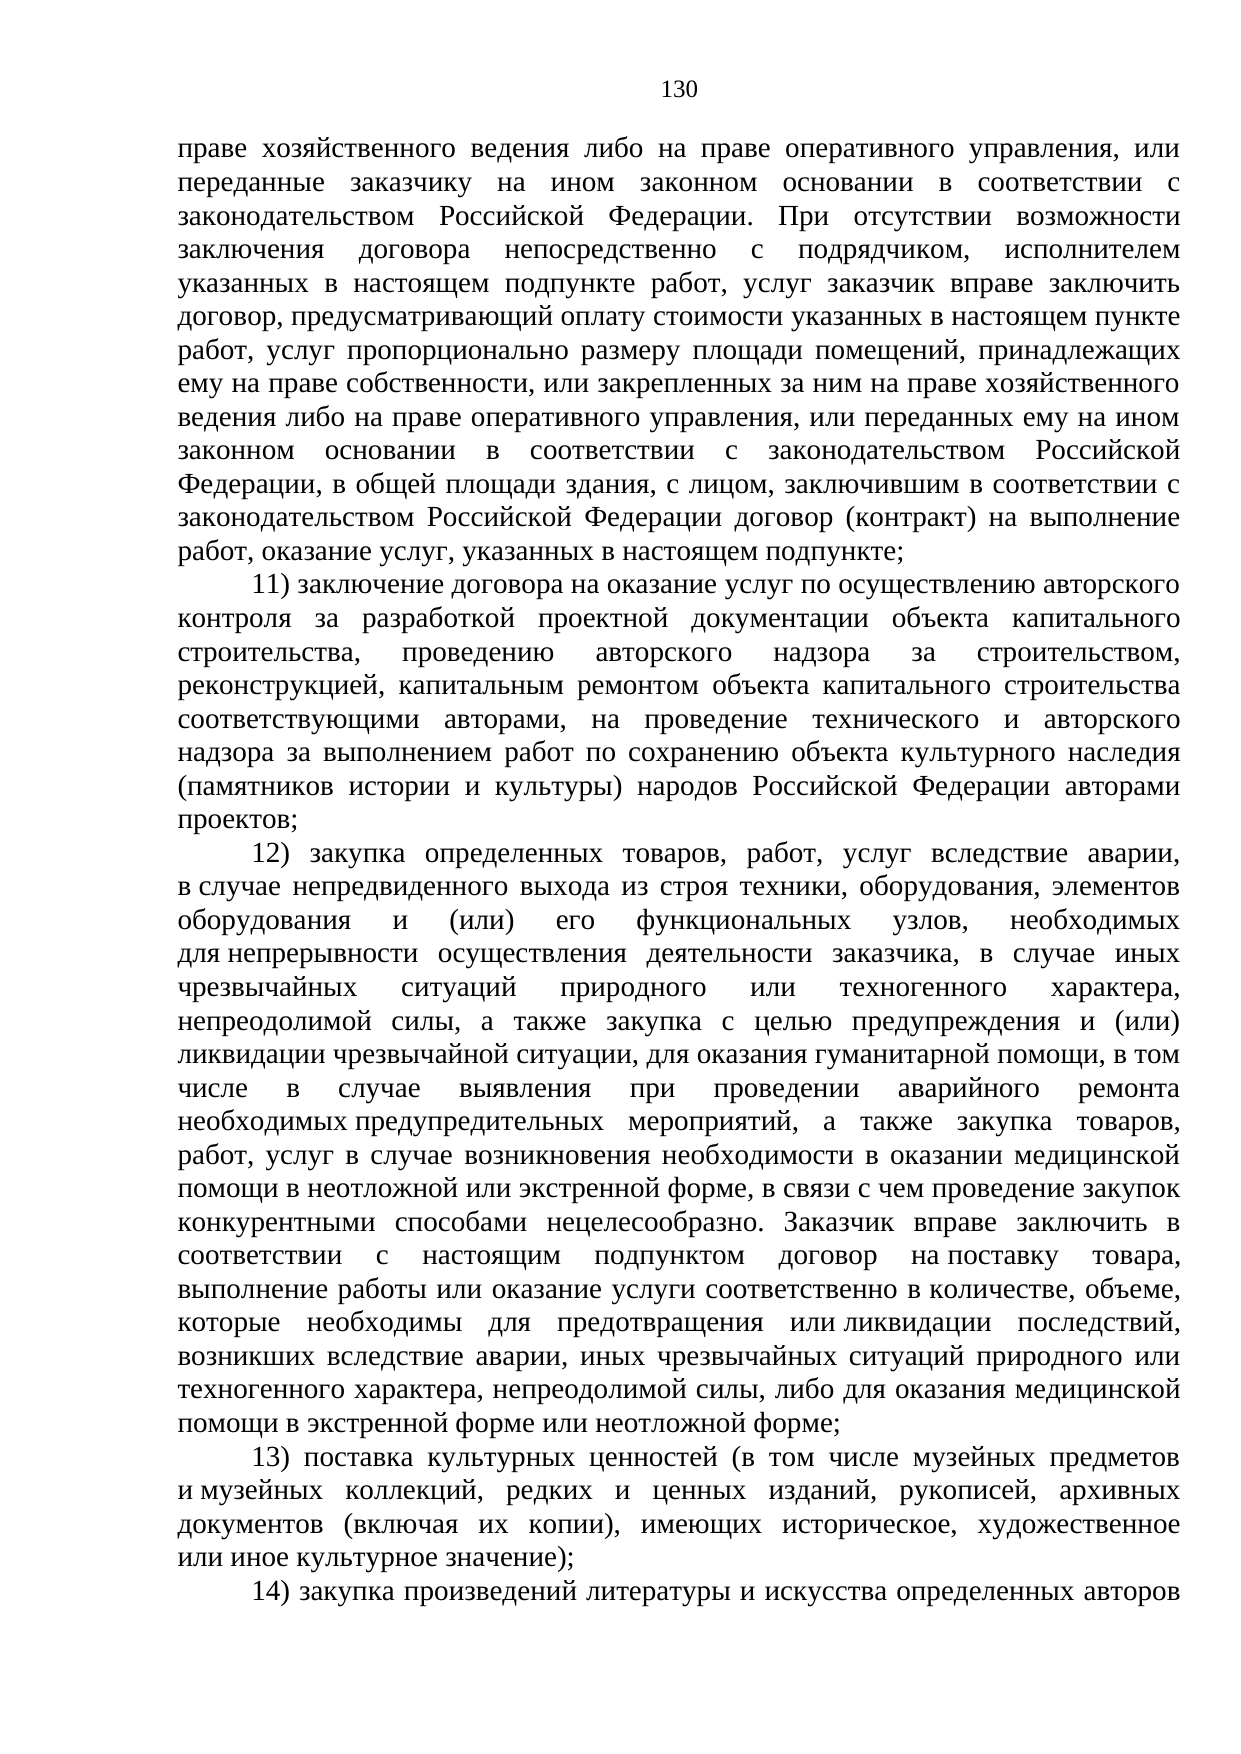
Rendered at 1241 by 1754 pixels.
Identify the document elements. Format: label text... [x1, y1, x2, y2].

text 12) закупка определенных товаров, работ, услуг вследствие аварии, в случае непредвиденного выхода из строя техники, оборудования, элементов оборудования и (или) его функциональных узлов, необходимых для непрерывности осуществления деятельности заказчика, в случае иных чрезвычайных ситуаций природного или техногенного характера, непреодолимой силы, а также закупка с целью предупреждения и (или) ликвидации чрезвычайной ситуации, для оказания гуманитарной помощи, в том числе в случае выявления при проведении аварийного ремонта необходимых предупредительных мероприятий, а также закупка товаров, работ, услуг в случае возникновения необходимости в оказании медицинской помощи в неотложной или экстренной форме, в связи с чем проведение закупок конкурентными способами нецелесообразно. Заказчик вправе заключить в соответствии с настоящим подпунктом договор на поставку товара, выполнение работы или оказание услуги соответственно в количестве, объеме, которые необходимы для предотвращения или ликвидации последствий, возникших вследствие аварии, иных чрезвычайных ситуаций природного или техногенного характера, непреодолимой силы, либо для оказания медицинской помощи в экстренной форме или неотложной форме; [177, 835, 1181, 1439]
text 13) поставка культурных ценностей (в том числе музейных предметов и музейных коллекций, редких и ценных изданий, рукописей, архивных документов (включая их копии), имеющих историческое, художественное или иное культурное значение); [177, 1439, 1181, 1573]
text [177, 131, 1181, 567]
text 11) заключение договора на оказание услуг по осуществлению авторского контроля за разработкой проектной документации объекта капитального строительства, проведению авторского надзора за строительством, реконструкцией, капитальным ремонтом объекта капитального строительства соответствующими авторами, на проведение технического и авторского надзора за выполнением работ по сохранению объекта культурного наследия (памятников истории и культуры) народов Российской Федерации авторами проектов; [177, 567, 1181, 835]
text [177, 1573, 1181, 1606]
